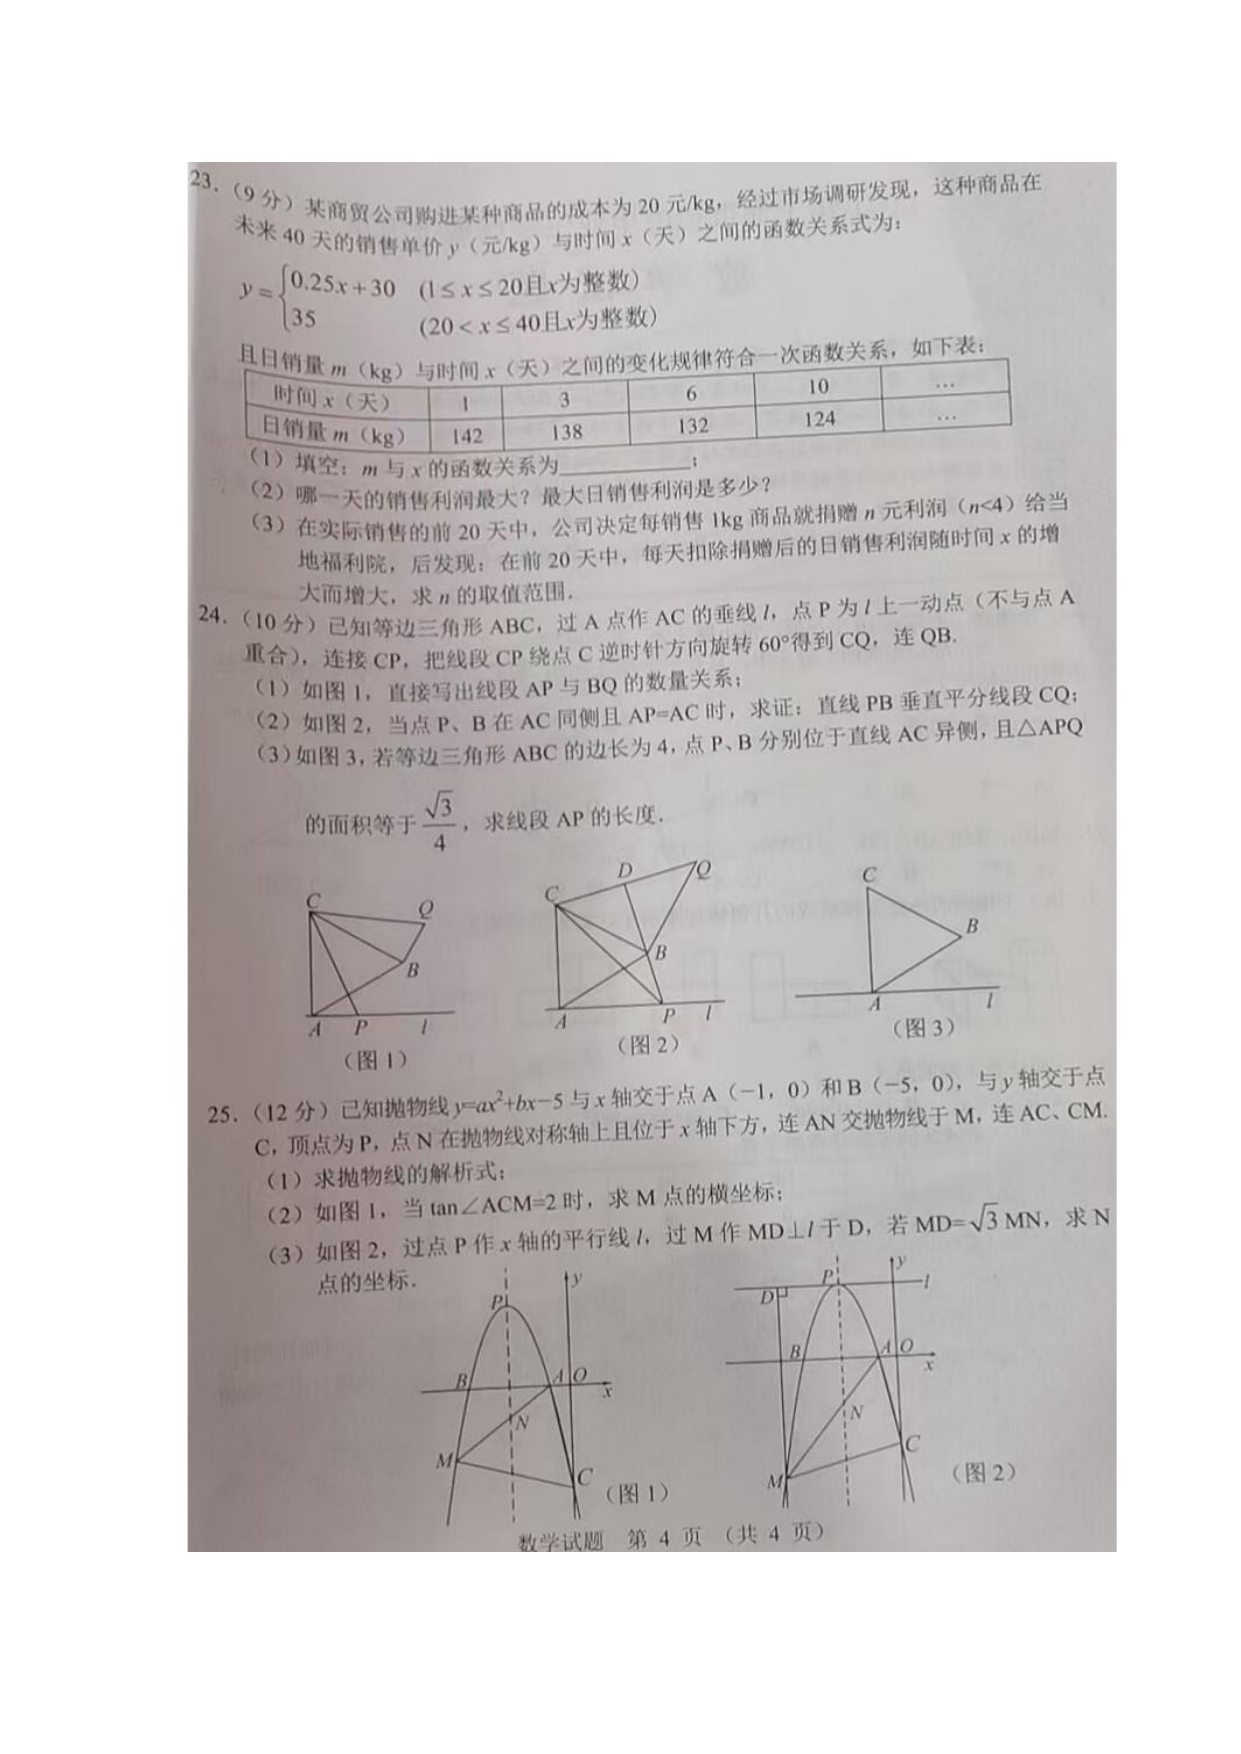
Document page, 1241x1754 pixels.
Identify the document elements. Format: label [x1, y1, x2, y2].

picture [187, 162, 1117, 1552]
